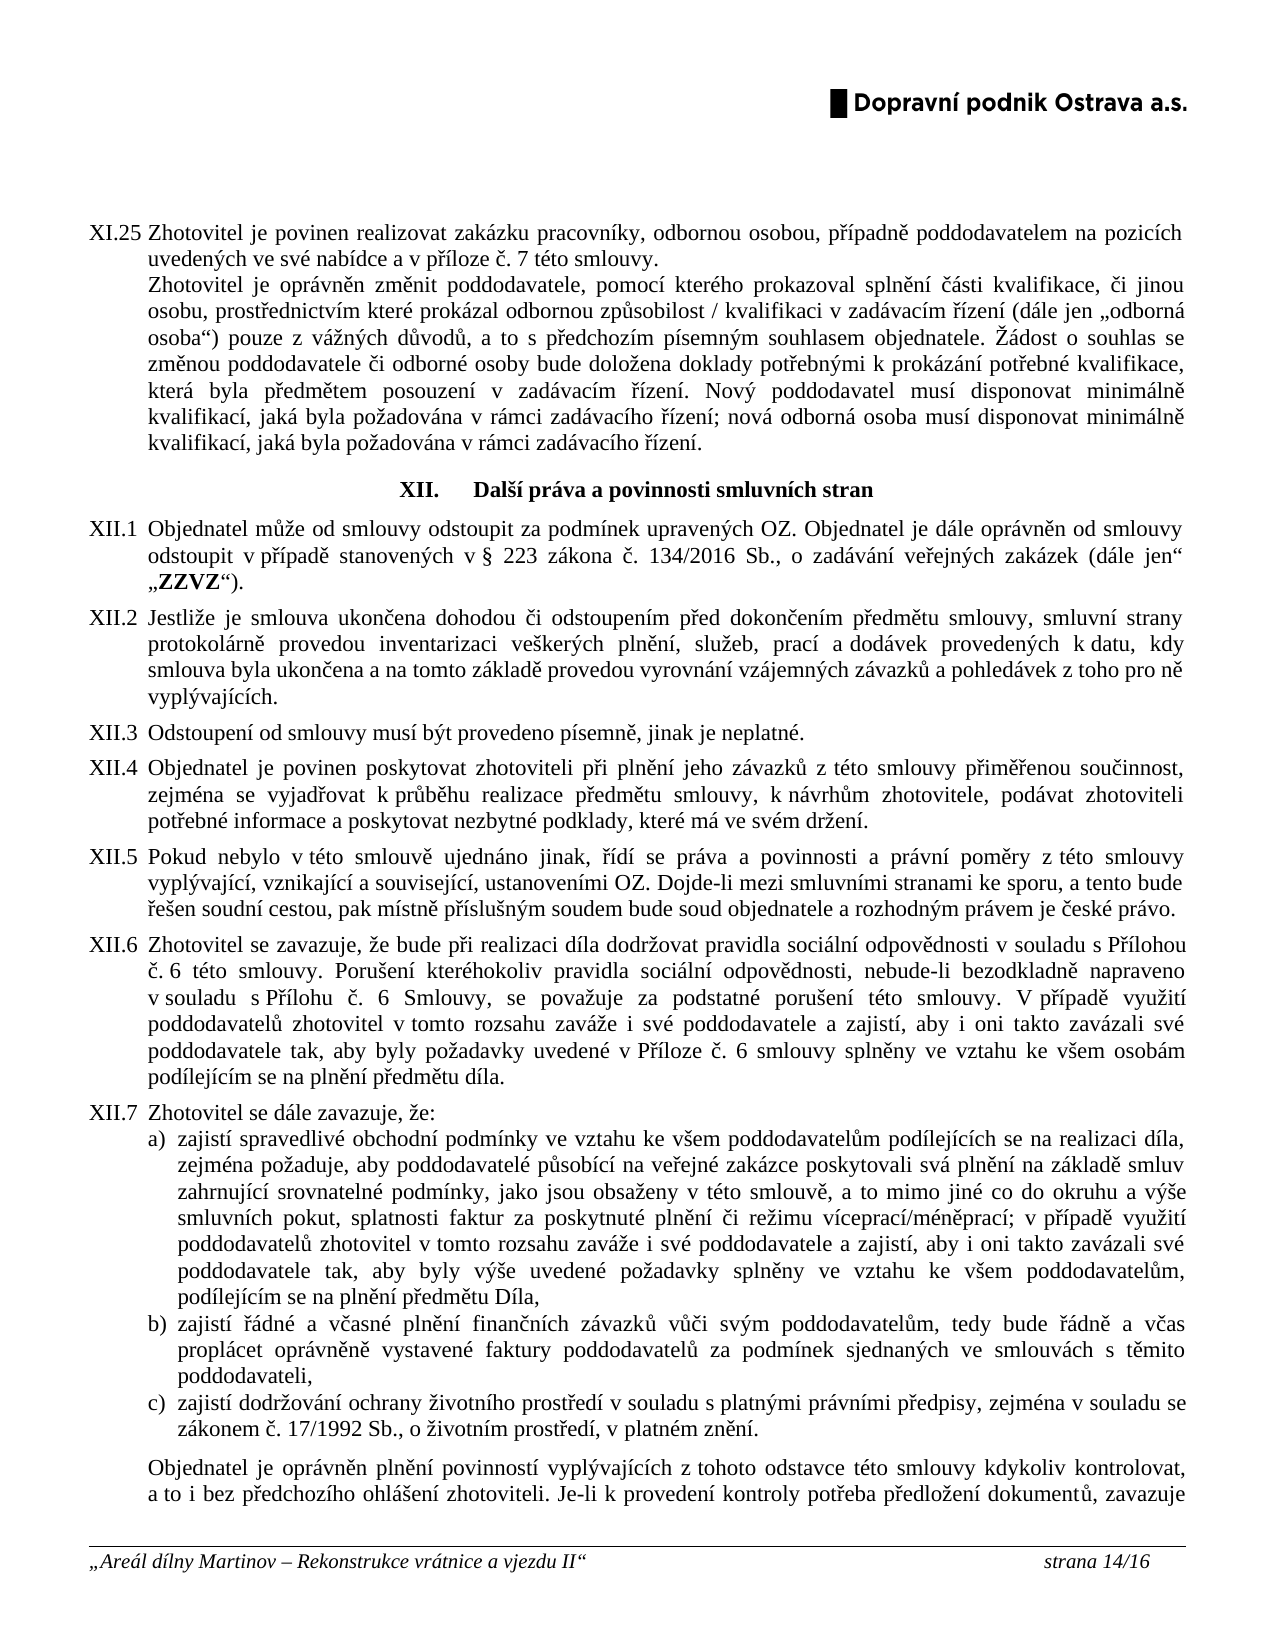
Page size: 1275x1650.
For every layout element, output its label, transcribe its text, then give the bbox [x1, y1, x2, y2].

list Jestliže je smlouva ukončena dohodou či odstoupením před dokončením předmětu smlouvy, smluvní strany protokolárně provedou inventarizaci veškerých plnění, služeb, prací a dodávek provedených k datu, kdy smlouva byla ukončena a na tomto základě provedou vyrovnání vzájemných závazků a pohledávek z toho pro ně vyplývajících. [89, 604, 1184, 709]
list Zhotovitel se dále zavazuje, že: [89, 1099, 1186, 1125]
list Pokud nebylo v této smlouvě ujednáno jinak, řídí se práva a povinnosti a právní poměry z této smlouvy vyplývající, vznikající a související, ustanoveními OZ. Dojde-li mezi smluvními stranami ke sporu, a tento bude řešen soudní cestou, pak místně příslušným soudem bude soud objednatele a rozhodným právem je české právo. [89, 843, 1184, 922]
list zajistí spravedlivé obchodní podmínky ve vztahu ke všem poddodavatelům podílejících se na realizaci díla, zejména požaduje, aby poddodavatelé působící na veřejné zakázce poskytovali svá plnění na základě smluv zahrnující srovnatelné podmínky, jako jsou obsaženy v této smlouvě, a to mimo jiné co do okruhu a výše smluvních pokut, splatnosti faktur za poskytnuté plnění či režimu víceprací/méněprací; v případě využití poddodavatelů zhotovitel v tomto rozsahu zaváže i své poddodavatele a zajistí, aby i oni takto zavázali své poddodavatele tak, aby byly výše uvedené požadavky splněny ve vztahu ke všem poddodavatelům, podílejícím se na plnění předmětu Díla, [148, 1125, 1186, 1309]
list Odstoupení od smlouvy musí být provedeno písemně, jinak je neplatné. [89, 719, 1184, 745]
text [148, 1454, 1186, 1507]
subtitle Další práva a povinnosti smluvních stran [89, 477, 1184, 503]
list Objednatel je povinen poskytovat zhotoviteli při plnění jeho závazků z této smlouvy přiměřenou součinnost, zejména se vyjadřovat k průběhu realizace předmětu smlouvy, k návrhům zhotovitele, podávat zhotoviteli potřebné informace a poskytovat nezbytné podklady, které má ve svém držení. [89, 754, 1184, 833]
list Objednatel může od smlouvy odstoupit za podmínek upravených OZ. Objednatel je dále oprávněn od smlouvy odstoupit v případě stanovených v § 223 zákona č. 134/2016 Sb., o zadávání veřejných zakázek (dále jen“ „ZZVZ“). [89, 515, 1184, 594]
picture [830, 89, 1187, 118]
list zajistí řádné a včasné plnění finančních závazků vůči svým poddodavatelům, tedy bude řádně a včas proplácet oprávněně vystavené faktury poddodavatelů za podmínek sjednaných ve smlouvách s těmito poddodavateli, [148, 1309, 1186, 1389]
list Zhotovitel je povinen realizovat zakázku pracovníky, odbornou osobou, případně poddodavatelem na pozicích uvedených ve své nabídce a v příloze č. 7 této smlouvy. [89, 218, 1184, 271]
list zajistí dodržování ochrany životního prostředí v souladu s platnými právními předpisy, zejména v souladu se zákonem č. 17/1992 Sb., o životním prostředí, v platném znění. [148, 1389, 1186, 1441]
text Zhotovitel je oprávněn změnit poddodavatele, pomocí kterého prokazoval splnění části kvalifikace, či jinou osobu, prostřednictvím které prokázal odbornou způsobilost / kvalifikaci v zadávacím řízení (dále jen „odborná osoba“) pouze z vážných důvodů, a to s předchozím písemným souhlasem objednatele. Žádost o souhlas se změnou poddodavatele či odborné osoby bude doložena doklady potřebnými k prokázání potřebné kvalifikace, která byla předmětem posouzení v zadávacím řízení. Nový poddodavatel musí disponovat minimálně kvalifikací, jaká byla požadována v rámci zadávacího řízení; nová odborná osoba musí disponovat minimálně kvalifikací, jaká byla požadována v rámci zadávacího řízení. [148, 271, 1186, 456]
list Zhotovitel se zavazuje, že bude při realizaci díla dodržovat pravidla sociální odpovědnosti v souladu s Přílohou č. 6 této smlouvy. Porušení kteréhokoliv pravidla sociální odpovědnosti, nebude-li bezodkladně napraveno v souladu s Přílohu č. 6 Smlouvy, se považuje za podstatné porušení této smlouvy. V případě využití poddodavatelů zhotovitel v tomto rozsahu zaváže i své poddodavatele a zajistí, aby i oni takto zavázali své poddodavatele tak, aby byly požadavky uvedené v Příloze č. 6 smlouvy splněny ve vztahu ke všem osobám podílejícím se na plnění předmětu díla. [89, 931, 1186, 1089]
